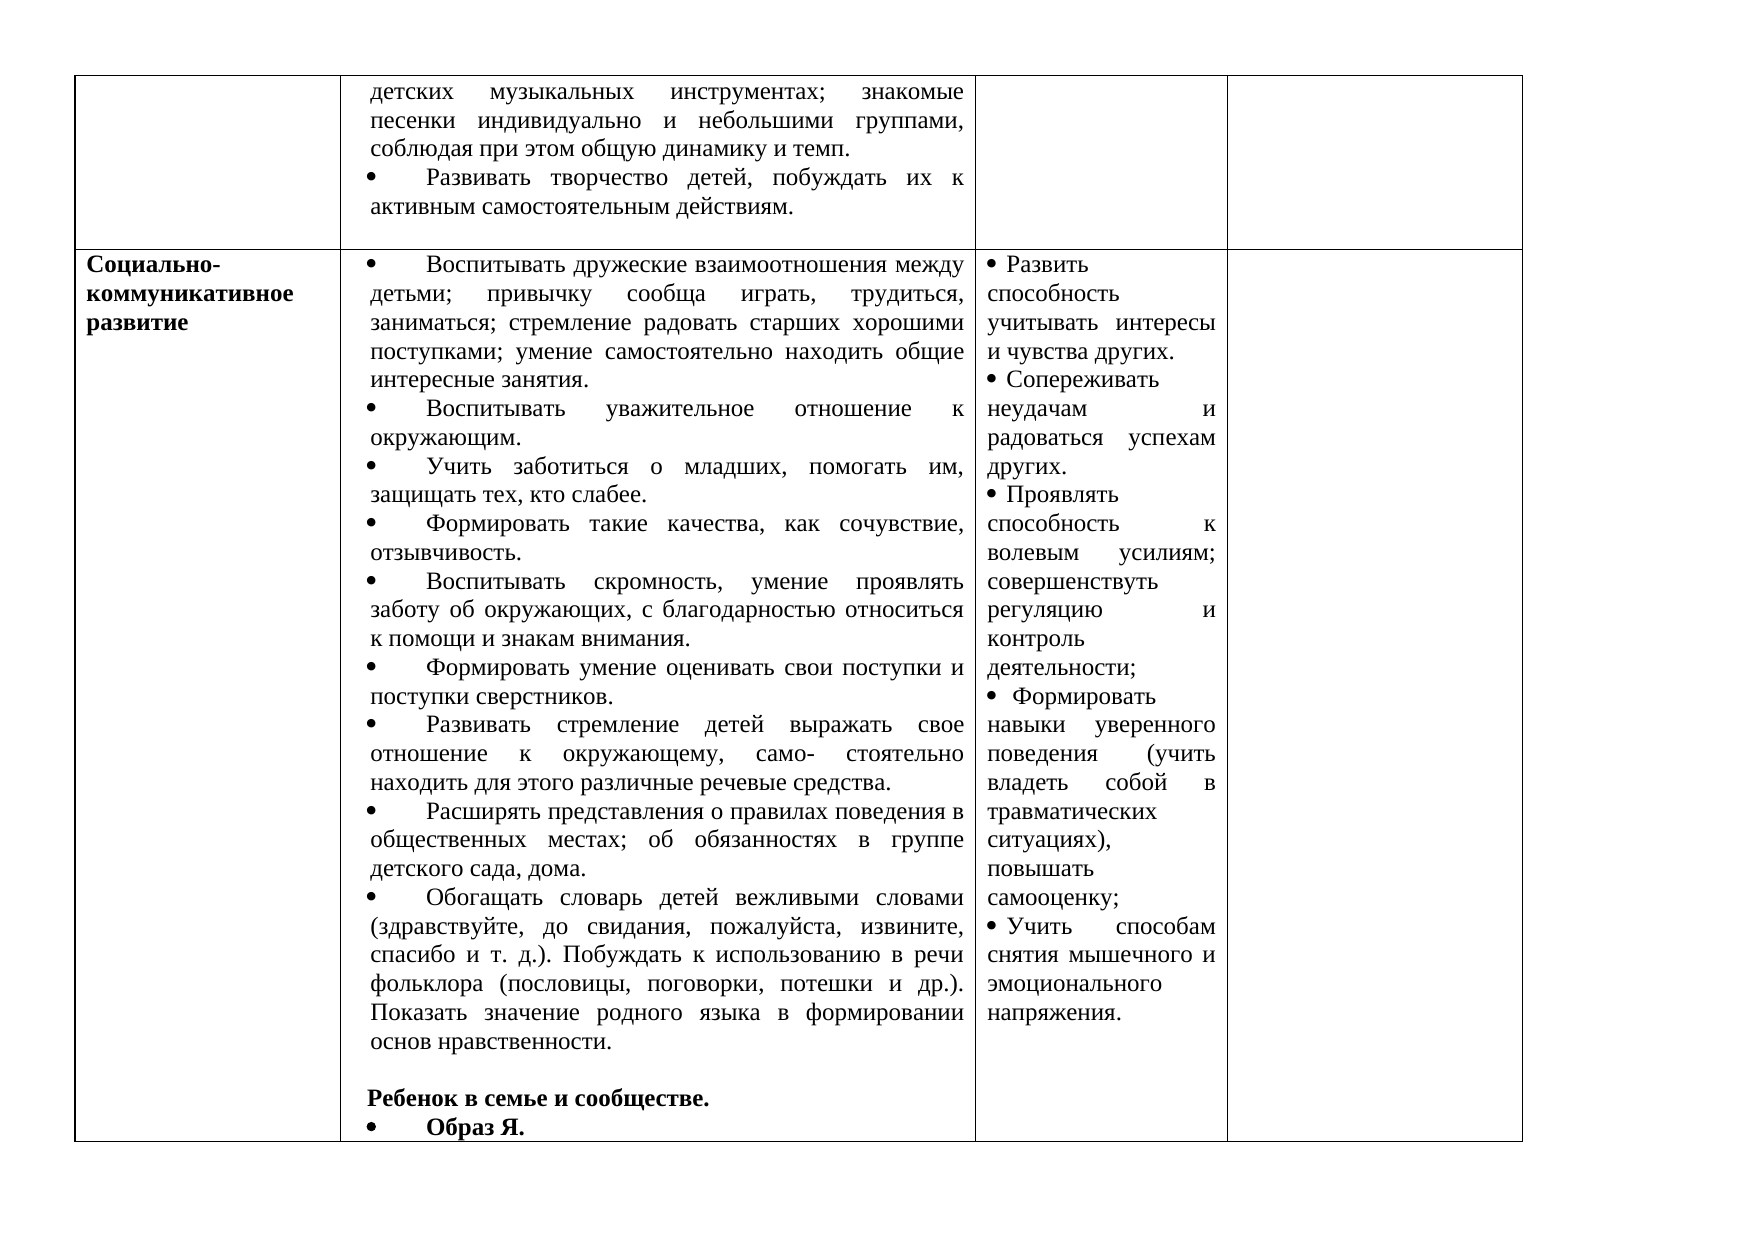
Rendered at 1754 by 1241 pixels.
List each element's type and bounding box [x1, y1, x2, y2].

table_cell [76, 250, 340, 1141]
table_cell [76, 76, 340, 248]
table_cell [976, 250, 1227, 1141]
table_cell [1228, 76, 1522, 248]
table_cell [976, 76, 1227, 248]
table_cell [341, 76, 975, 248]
table_cell [341, 250, 975, 1141]
table_cell [1228, 250, 1522, 1141]
